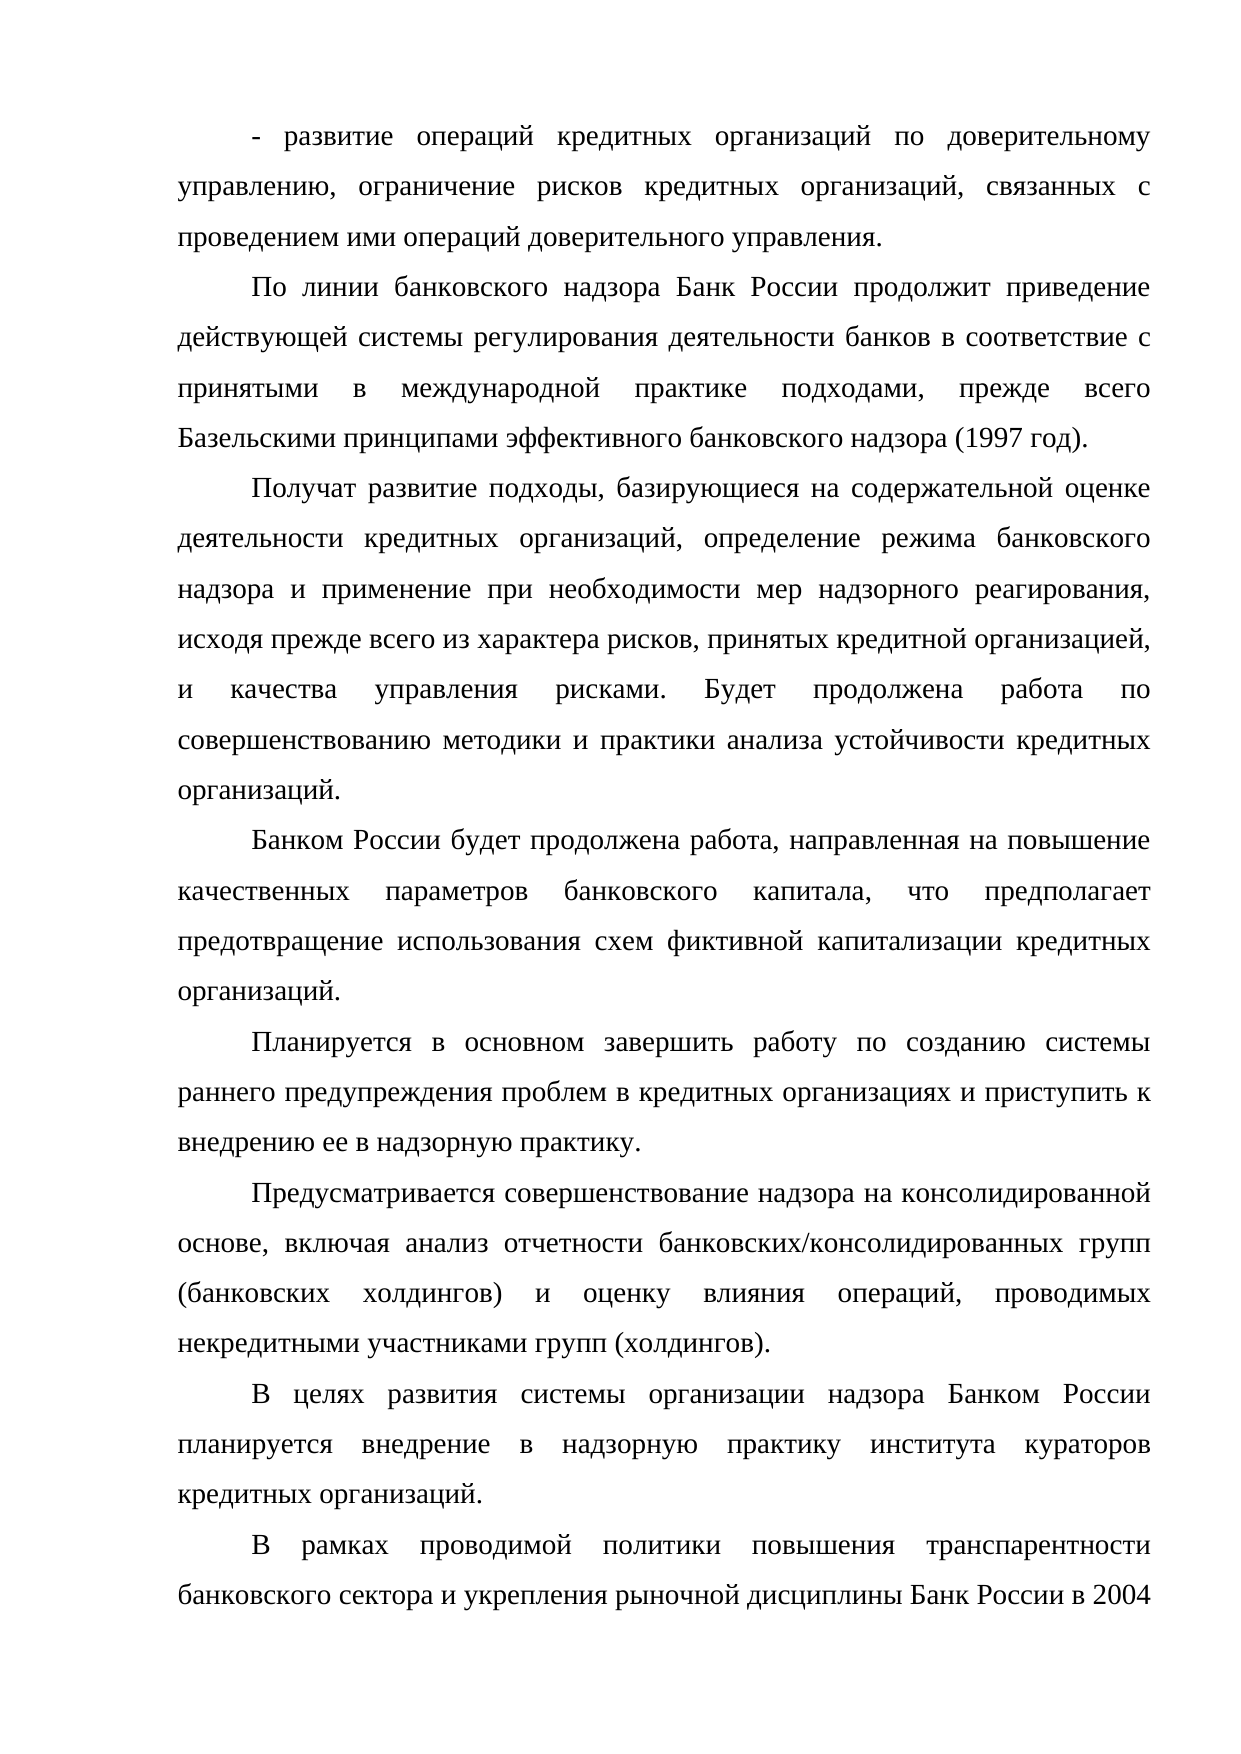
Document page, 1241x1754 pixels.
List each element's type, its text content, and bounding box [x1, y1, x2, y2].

text Планируется в основном завершить работу по созданию системы раннего предупреждения проблем в кредитных организациях и приступить к внедрению ее в надзорную практику. [177, 1024, 1152, 1158]
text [177, 1527, 1152, 1611]
text Предусматривается совершенствование надзора на консолидированной основе, включая анализ отчетности банковских/консолидированных групп (банковских холдингов) и оценку влияния операций, проводимых некредитными участниками групп (холдингов). [177, 1175, 1152, 1359]
text В целях развития системы организации надзора Банком России планируется внедрение в надзорную практику института кураторов кредитных организаций. [177, 1376, 1152, 1510]
text Получат развитие подходы, базирующиеся на содержательной оценке деятельности кредитных организаций, определение режима банковского надзора и применение при необходимости мер надзорного реагирования, исходя прежде всего из характера рисков, принятых кредитной организацией, и качества управления рисками. Будет продолжена работа по совершенствованию методики и практики анализа устойчивости кредитных организаций. [177, 470, 1152, 806]
text По линии банковского надзора Банк России продолжит приведение действующей системы регулирования деятельности банков в соответствие с принятыми в международной практике подходами, прежде всего Базельскими принципами эффективного банковского надзора (1997 год). [177, 269, 1152, 453]
text Банком России будет продолжена работа, направленная на повышение качественных параметров банковского капитала, что предполагает предотвращение использования схем фиктивной капитализации кредитных организаций. [177, 822, 1152, 1007]
text - развитие операций кредитных организаций по доверительному управлению, ограничение рисков кредитных организаций, связанных с проведением ими операций доверительного управления. [177, 118, 1152, 252]
